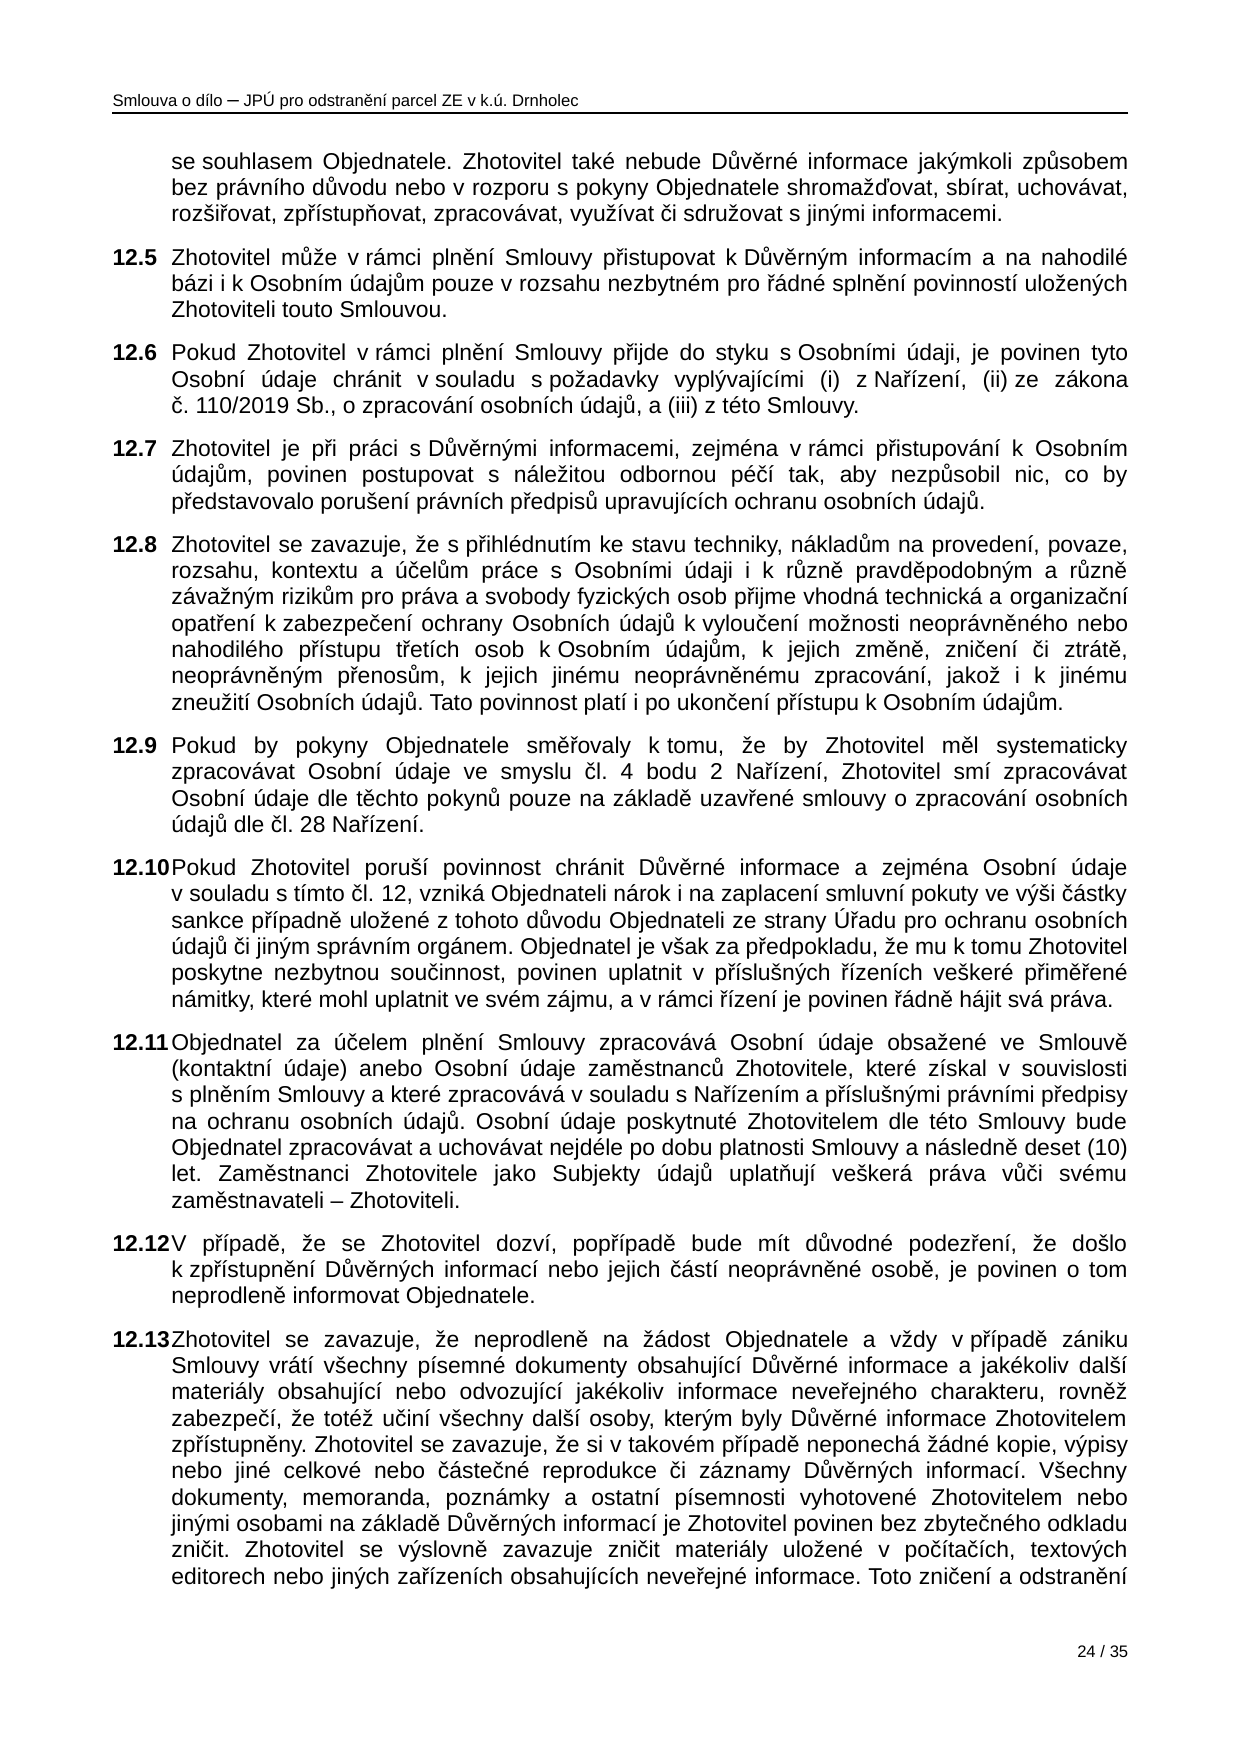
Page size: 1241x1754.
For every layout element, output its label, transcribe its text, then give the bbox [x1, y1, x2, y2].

text Zhotovitel se zavazuje, že s přihlédnutím ke stavu techniky, nákladům na provedení, povaze, rozsahu, kontextu a účelům práce s Osobními údaji i k různě pravděpodobným a různě závažným rizikům pro práva a svobody fyzických osob přijme vhodná technická a organizační opatření k zabezpečení ochrany Osobních údajů k vyloučení možnosti neoprávněného nebo nahodilého přístupu třetích osob k Osobním údajům, k jejich změně, zničení či ztrátě, neoprávněným přenosům, k jejich jinému neoprávněnému zpracování, jakož i k jinému zneužití Osobních údajů. Tato povinnost platí i po ukončení přístupu k Osobním údajům. [112, 531, 1128, 715]
text Zhotovitel může v rámci plnění Smlouvy přistupovat k Důvěrným informacím a na nahodilé bázi i k Osobním údajům pouze v rozsahu nezbytném pro řádné splnění povinností uložených Zhotoviteli touto Smlouvou. [112, 243, 1128, 322]
text V případě, že se Zhotovitel dozví, popřípadě bude mít důvodné podezření, že došlo k zpřístupnění Důvěrných informací nebo jejich částí neoprávněné osobě, je povinen o tom neprodleně informovat Objednatele. [112, 1230, 1128, 1309]
text Pokud Zhotovitel poruší povinnost chránit Důvěrné informace a zejména Osobní údaje v souladu s tímto čl. 12, vzniká Objednateli nárok i na zaplacení smluvní pokuty ve výši částky sankce případně uložené z tohoto důvodu Objednateli ze strany Úřadu pro ochranu osobních údajů či jiným správním orgánem. Objednatel je však za předpokladu, že mu k tomu Zhotovitel poskytne nezbytnou součinnost, povinen uplatnit v příslušných řízeních veškeré přiměřené námitky, které mohl uplatnit ve svém zájmu, a v rámci řízení je povinen řádně hájit svá práva. [112, 854, 1128, 1012]
text Zhotovitel je při práci s Důvěrnými informacemi, zejména v rámci přistupování k Osobním údajům, povinen postupovat s náležitou odbornou péčí tak, aby nezpůsobil nic, co by představovalo porušení právních předpisů upravujících ochranu osobních údajů. [112, 435, 1128, 514]
text Pokud by pokyny Objednatele směřovaly k tomu, že by Zhotovitel měl systematicky zpracovávat Osobní údaje ve smyslu čl. 4 bodu 2 Nařízení, Zhotovitel smí zpracovávat Osobní údaje dle těchto pokynů pouze na základě uzavřené smlouvy o zpracování osobních údajů dle čl. 28 Nařízení. [112, 732, 1128, 837]
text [112, 1326, 1128, 1589]
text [112, 148, 1128, 227]
text Pokud Zhotovitel v rámci plnění Smlouvy přijde do styku s Osobními údaji, je povinen tyto Osobní údaje chránit v souladu s požadavky vyplývajícími (i) z Nařízení, (ii) ze zákona č. 110/2019 Sb., o zpracování osobních údajů, a (iii) z této Smlouvy. [112, 339, 1128, 418]
text Objednatel za účelem plnění Smlouvy zpracovává Osobní údaje obsažené ve Smlouvě (kontaktní údaje) anebo Osobní údaje zaměstnanců Zhotovitele, které získal v souvislosti s plněním Smlouvy a které zpracovává v souladu s Nařízením a příslušnými právními předpisy na ochranu osobních údajů. Osobní údaje poskytnuté Zhotovitelem dle této Smlouvy bude Objednatel zpracovávat a uchovávat nejdéle po dobu platnosti Smlouvy a následně deset (10) let. Zaměstnanci Zhotovitele jako Subjekty údajů uplatňují veškerá práva vůči svému zaměstnavateli – Zhotoviteli. [112, 1029, 1128, 1213]
